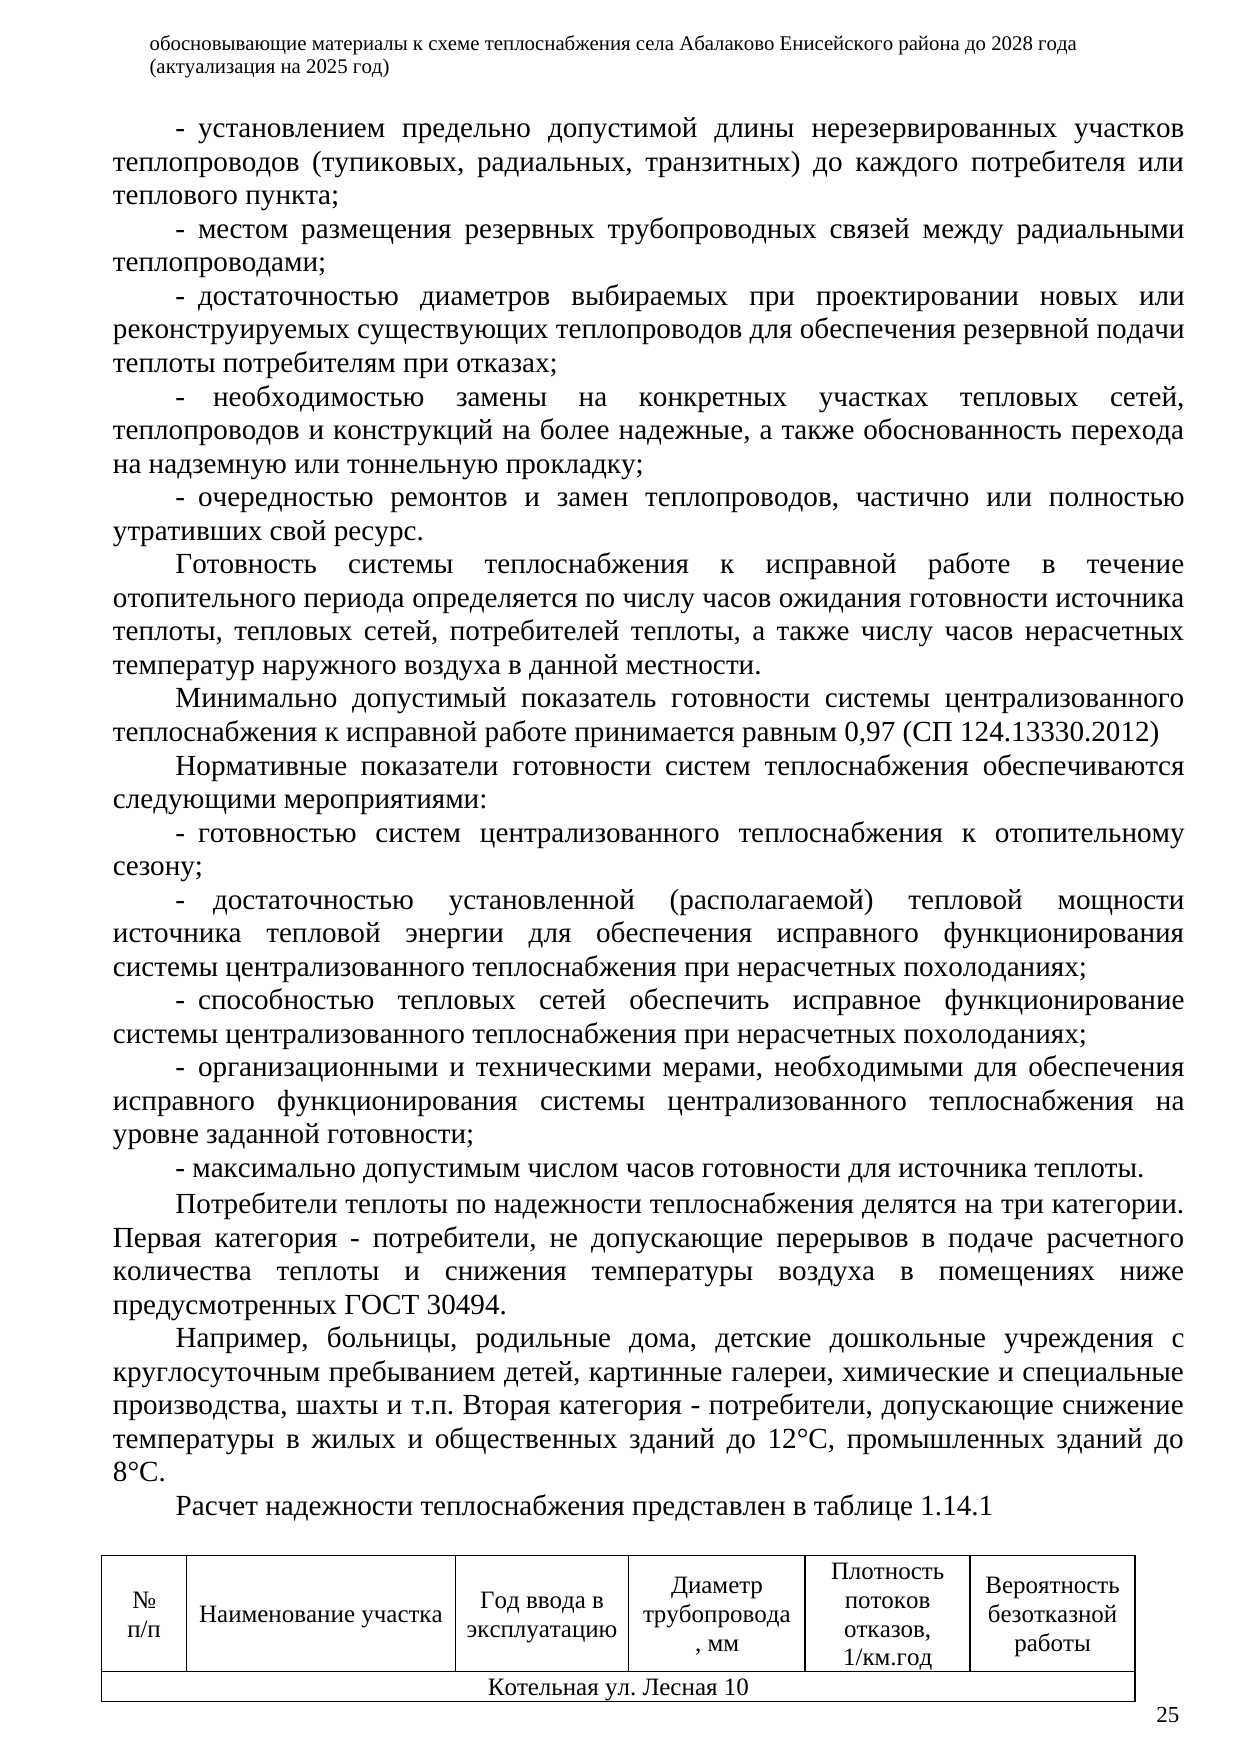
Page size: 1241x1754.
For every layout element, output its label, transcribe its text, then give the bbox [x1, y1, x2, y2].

list необходимостью замены на конкретных участках тепловых сетей, теплопроводов и конструкций на более надежные, а также обоснованность перехода на надземную или тоннельную прокладку; [113, 379, 1185, 479]
list достаточностью диаметров выбираемых при проектировании новых или реконструируемых существующих теплопроводов для обеспечения резервной подачи теплоты потребителям при отказах; [113, 278, 1185, 379]
list местом размещения резервных трубопроводных связей между радиальными теплопроводами; [113, 211, 1185, 278]
list установлением предельно допустимой длины нерезервированных участков теплопроводов (тупиковых, радиальных, транзитных) до каждого потребителя или теплового пункта; [113, 110, 1185, 211]
table_header Вероятность безотказной работы [971, 1556, 1134, 1671]
table_header Диаметр трубопровода, мм [629, 1556, 804, 1671]
text Минимально допустимый показатель готовности системы централизованного теплоснабжения к исправной работе принимается равным 0,97 (СП 124.13330.2012) [113, 681, 1185, 748]
text Нормативные показатели готовности систем теплоснабжения обеспечиваются следующими мероприятиями: [113, 748, 1185, 815]
list очередностью ремонтов и замен теплопроводов, частично или полностью утративших свой ресурс. [113, 479, 1185, 546]
text Расчет надежности теплоснабжения представлен в таблице 1.14.1 [113, 1488, 1185, 1522]
table_cell Котельная ул. Лесная 10 [102, 1672, 1134, 1701]
text Например, больницы, родильные дома, детские дошкольные учреждения с круглосуточным пребыванием детей, картинные галереи, химические и специальные производства, шахты и т.п. Вторая категория - потребители, допускающие снижение температуры в жилых и общественных зданий до 12°С, промышленных зданий до 8°С. [113, 1320, 1185, 1488]
text - максимально допустимым числом часов готовности для источника теплоты. [113, 1150, 1185, 1184]
text Готовность системы теплоснабжения к исправной работе в течение отопительного периода определяется по числу часов ожидания готовности источника теплоты, тепловых сетей, потребителей теплоты, а также числу часов нерасчетных температур наружного воздуха в данной местности. [113, 546, 1185, 681]
list организационными и техническими мерами, необходимыми для обеспечения исправного функционирования системы централизованного теплоснабжения на уровне заданной готовности; [113, 1049, 1185, 1150]
list достаточностью установленной (располагаемой) тепловой мощности источника тепловой энергии для обеспечения исправного функционирования системы централизованного теплоснабжения при нерасчетных похолоданиях; [113, 882, 1185, 982]
table_header Год ввода в эксплуатацию [456, 1556, 628, 1671]
table_header Плотность потоков отказов, 1/км.год [806, 1556, 969, 1671]
text Потребители теплоты по надежности теплоснабжения делятся на три категории. Первая категория - потребители, не допускающие перерывов в подаче расчетного количества теплоты и снижения температуры воздуха в помещениях ниже предусмотренных ГОСТ 30494. [113, 1186, 1185, 1320]
table_header Наименование участка [187, 1556, 455, 1671]
table_header № п/п [102, 1556, 186, 1671]
list способностью тепловых сетей обеспечить исправное функционирование системы централизованного теплоснабжения при нерасчетных похолоданиях; [113, 982, 1185, 1049]
list готовностью систем централизованного теплоснабжения к отопительному сезону; [113, 815, 1185, 882]
